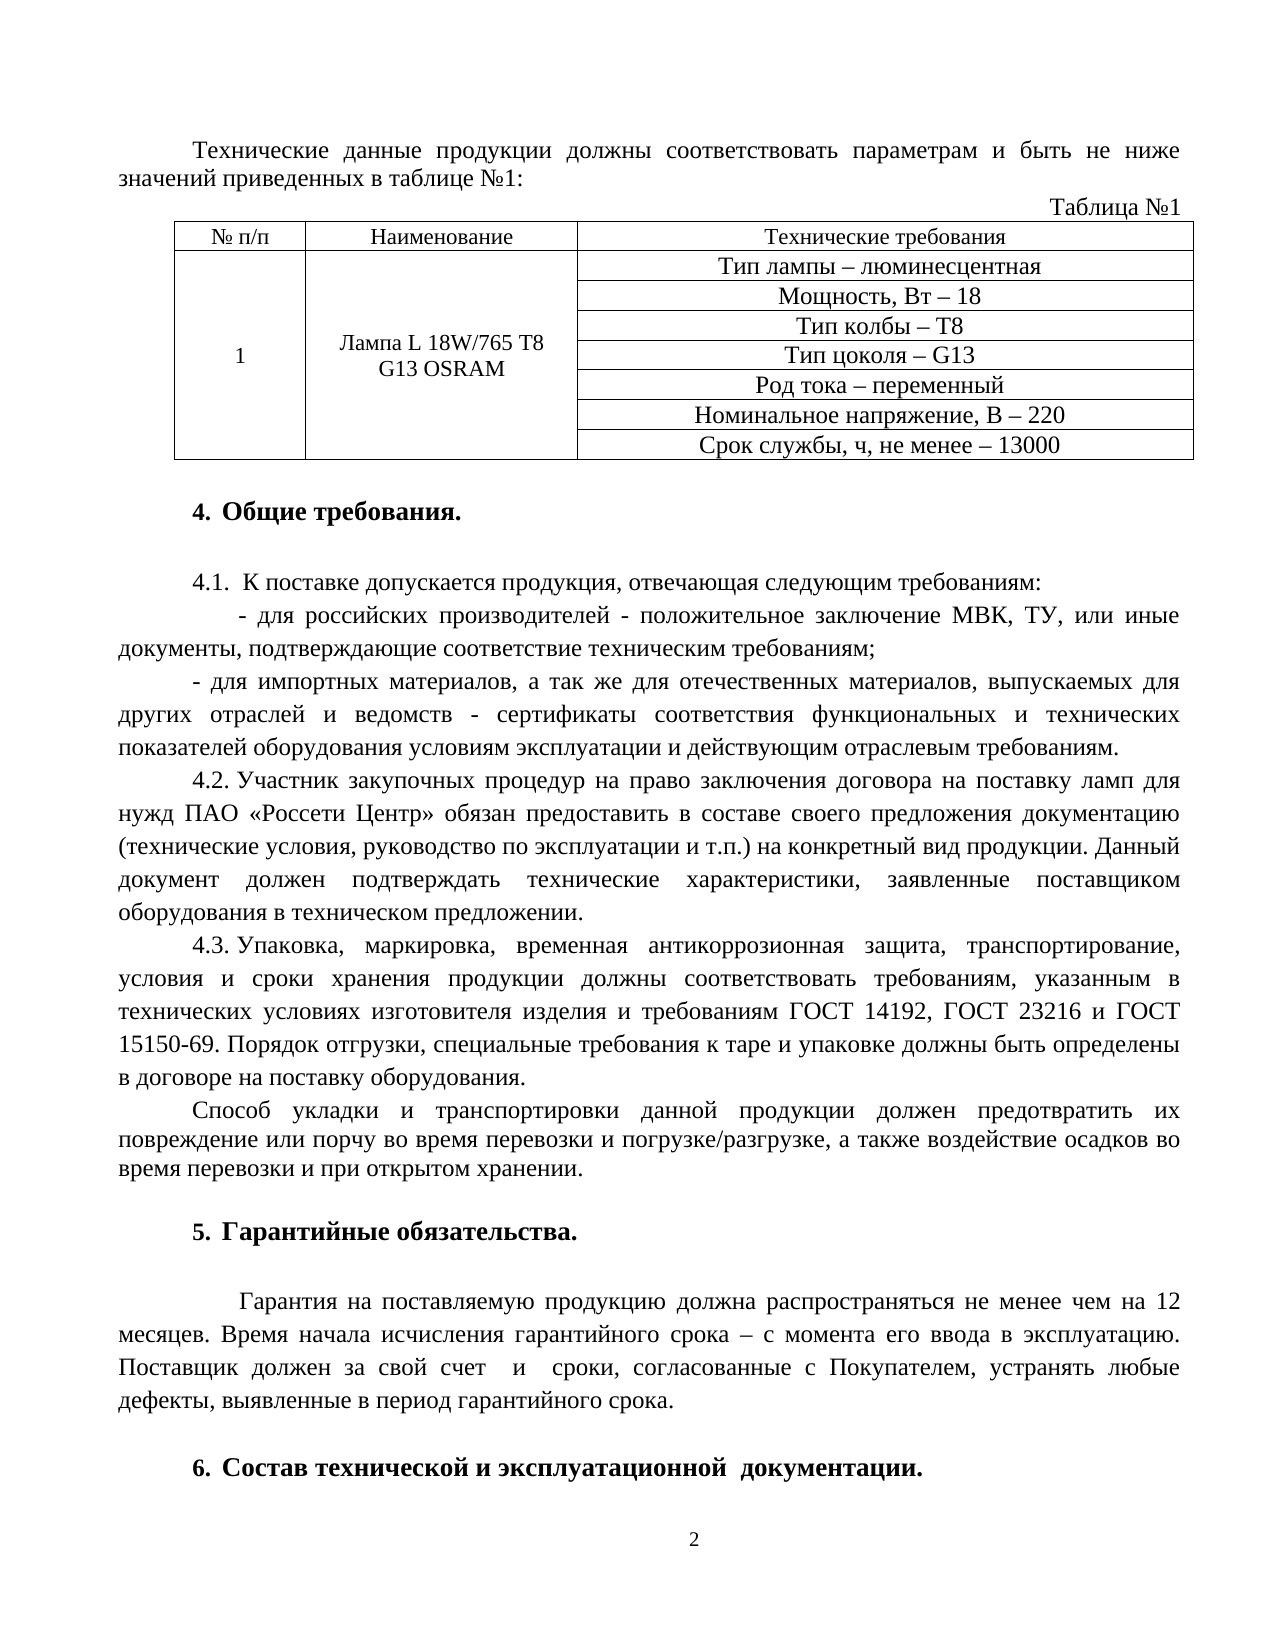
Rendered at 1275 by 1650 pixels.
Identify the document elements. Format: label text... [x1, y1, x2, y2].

text - для импортных материалов, а так же для отечественных материалов, выпускаемых для других отраслей и ведомств - сертификаты соответствия функциональных и технических показателей оборудования условиям эксплуатации и действующим отраслевым требованиям. [118, 666, 1181, 761]
table_cell Номинальное напряжение, В – 220 [578, 400, 1193, 429]
table_header Технические требования [578, 222, 1193, 250]
text Способ укладки и транспортировки данной продукции должен предотвратить их повреждение или порчу во время перевозки и погрузке/разгрузке, а также воздействие осадков во время перевозки и при открытом хранении. [118, 1095, 1181, 1182]
list К поставке допускается продукция, отвечающая следующим требованиям: [192, 567, 1181, 596]
table_cell Тип лампы – люминесцентная [578, 251, 1193, 280]
text - для российских производителей - положительное заключение МВК, ТУ, или иные документы, подтверждающие соответствие техническим требованиям; [118, 600, 1181, 662]
text Гарантия на поставляемую продукцию должна распространяться не менее чем на 12 месяцев. Время начала исчисления гарантийного срока – с момента его ввода в эксплуатацию. Поставщик должен за свой счет и сроки, согласованные с Покупателем, устранять любые дефекты, выявленные в период гарантийного срока. [118, 1286, 1181, 1414]
table_cell Тип цоколя – G13 [578, 341, 1193, 369]
list Упаковка, маркировка, временная антикоррозионная защита, транспортирование, условия и сроки хранения продукции должны соответствовать требованиям, указанным в технических условиях изготовителя изделия и требованиям ГОСТ 14192, ГОСТ 23216 и ГОСТ 15150-69. Порядок отгрузки, специальные требования к таре и упаковке должны быть определены в договоре на поставку оборудования. [118, 930, 1181, 1091]
list Общие требования. [192, 496, 1181, 527]
text Таблица №1 [118, 192, 1181, 221]
table_cell Мощность, Вт – 18 [578, 281, 1193, 310]
table_header Наименование [306, 222, 577, 250]
table_cell Срок службы, ч, не менее – 13000 [578, 430, 1193, 459]
table_cell Лампа L 18W/765 Т8 G13 OSRAM [306, 251, 577, 459]
list Состав технической и эксплуатационной документации. [192, 1451, 1181, 1482]
table_header № п/п [175, 222, 305, 250]
table_cell Тип колбы – Т8 [578, 311, 1193, 339]
table_cell Род тока – переменный [578, 370, 1193, 399]
list Гарантийные обязательства. [192, 1214, 1181, 1246]
list Участник закупочных процедур на право заключения договора на поставку ламп для нужд ПАО «Россети Центр» обязан предоставить в составе своего предложения документацию (технические условия, руководство по эксплуатации и т.п.) на конкретный вид продукции. Данный документ должен подтверждать технические характеристики, заявленные поставщиком оборудования в техническом предложении. [118, 765, 1181, 926]
table_cell 1 [175, 251, 305, 459]
text Технические данные продукции должны соответствовать параметрам и быть не ниже значений приведенных в таблице №1: [118, 135, 1181, 192]
